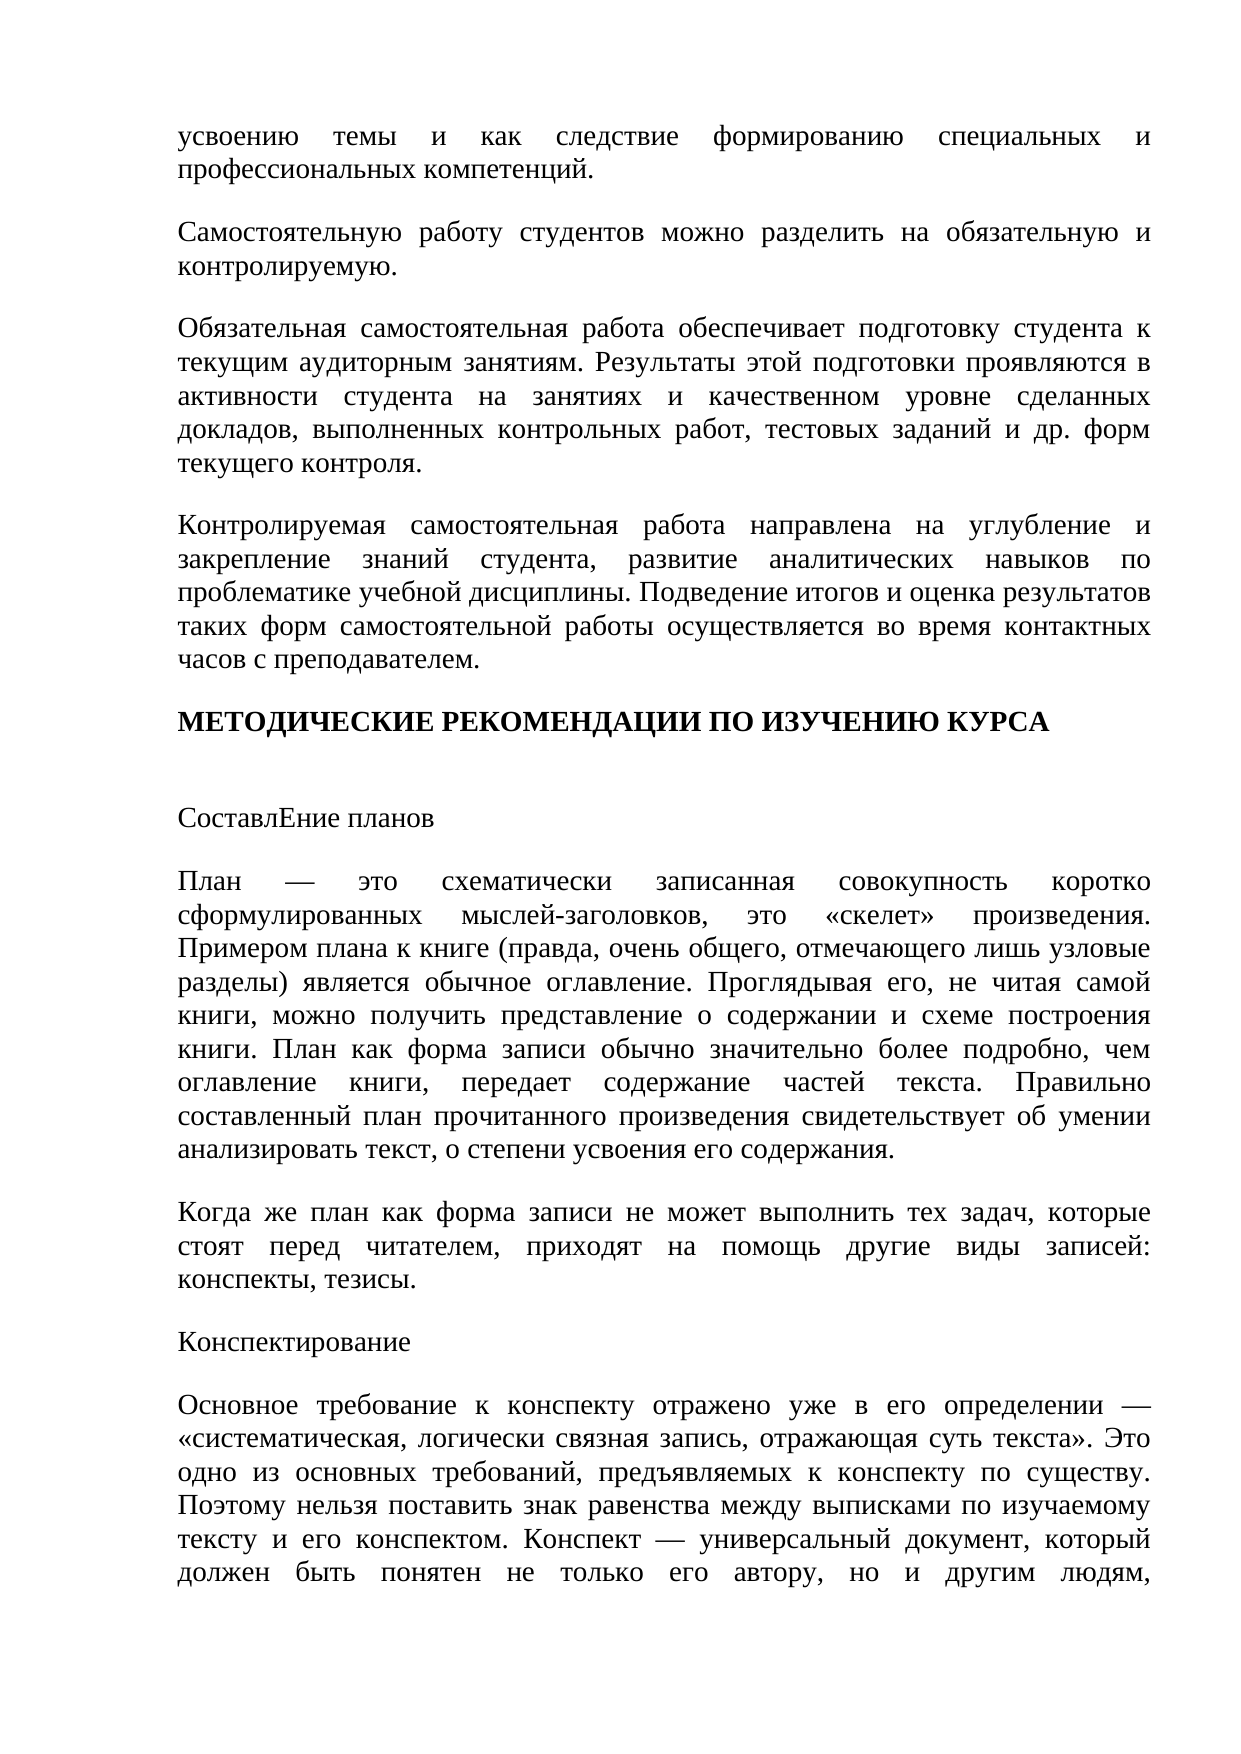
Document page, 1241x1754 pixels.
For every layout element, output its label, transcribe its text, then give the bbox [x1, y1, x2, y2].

text План — это схематически записанная совокупность коротко сформулированных мыслей-заголовков, это «скелет» произведения. Примером плана к книге (правда, очень общего, отмечающего лишь узловые разделы) является обычное оглавление. Проглядывая его, не читая самой книги, можно получить представление о содержании и схеме построения книги. План как форма записи обычно значительно более подробно, чем оглавление книги, передает содержание частей текста. Правильно составленный план прочитанного произведения свидетельствует об умении анализировать текст, о степени усвоения его содержания. [177, 863, 1152, 1165]
text Конспектирование [177, 1324, 1152, 1358]
text СоставлЕние планов [177, 801, 1152, 834]
text МЕТОДИЧЕСКИЕ РЕКОМЕНДАЦИИ ПО ИЗУЧЕНИЮ КУРСА [177, 704, 1152, 738]
text Самостоятельную работу студентов можно разделить на обязательную и контролируемую. [177, 214, 1152, 281]
text Обязательная самостоятельная работа обеспечивает подготовку студента к текущим аудиторным занятиям. Результаты этой подготовки проявляются в активности студента на занятиях и качественном уровне сделанных докладов, выполненных контрольных работ, тестовых заданий и др. форм текущего контроля. [177, 311, 1152, 478]
text усвоению темы и как следствие формированию специальных и профессиональных компетенций. [177, 118, 1152, 185]
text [177, 1387, 1152, 1588]
text Когда же план как форма записи не может выполнить тех задач, которые стоят перед читателем, приходят на помощь другие виды записей: конспекты, тезисы. [177, 1194, 1152, 1295]
text Контролируемая самостоятельная работа направлена на углубление и закрепление знаний студента, развитие аналитических навыков по проблематике учебной дисциплины. Подведение итогов и оценка результатов таких форм самостоятельной работы осуществляется во время контактных часов с преподавателем. [177, 507, 1152, 675]
